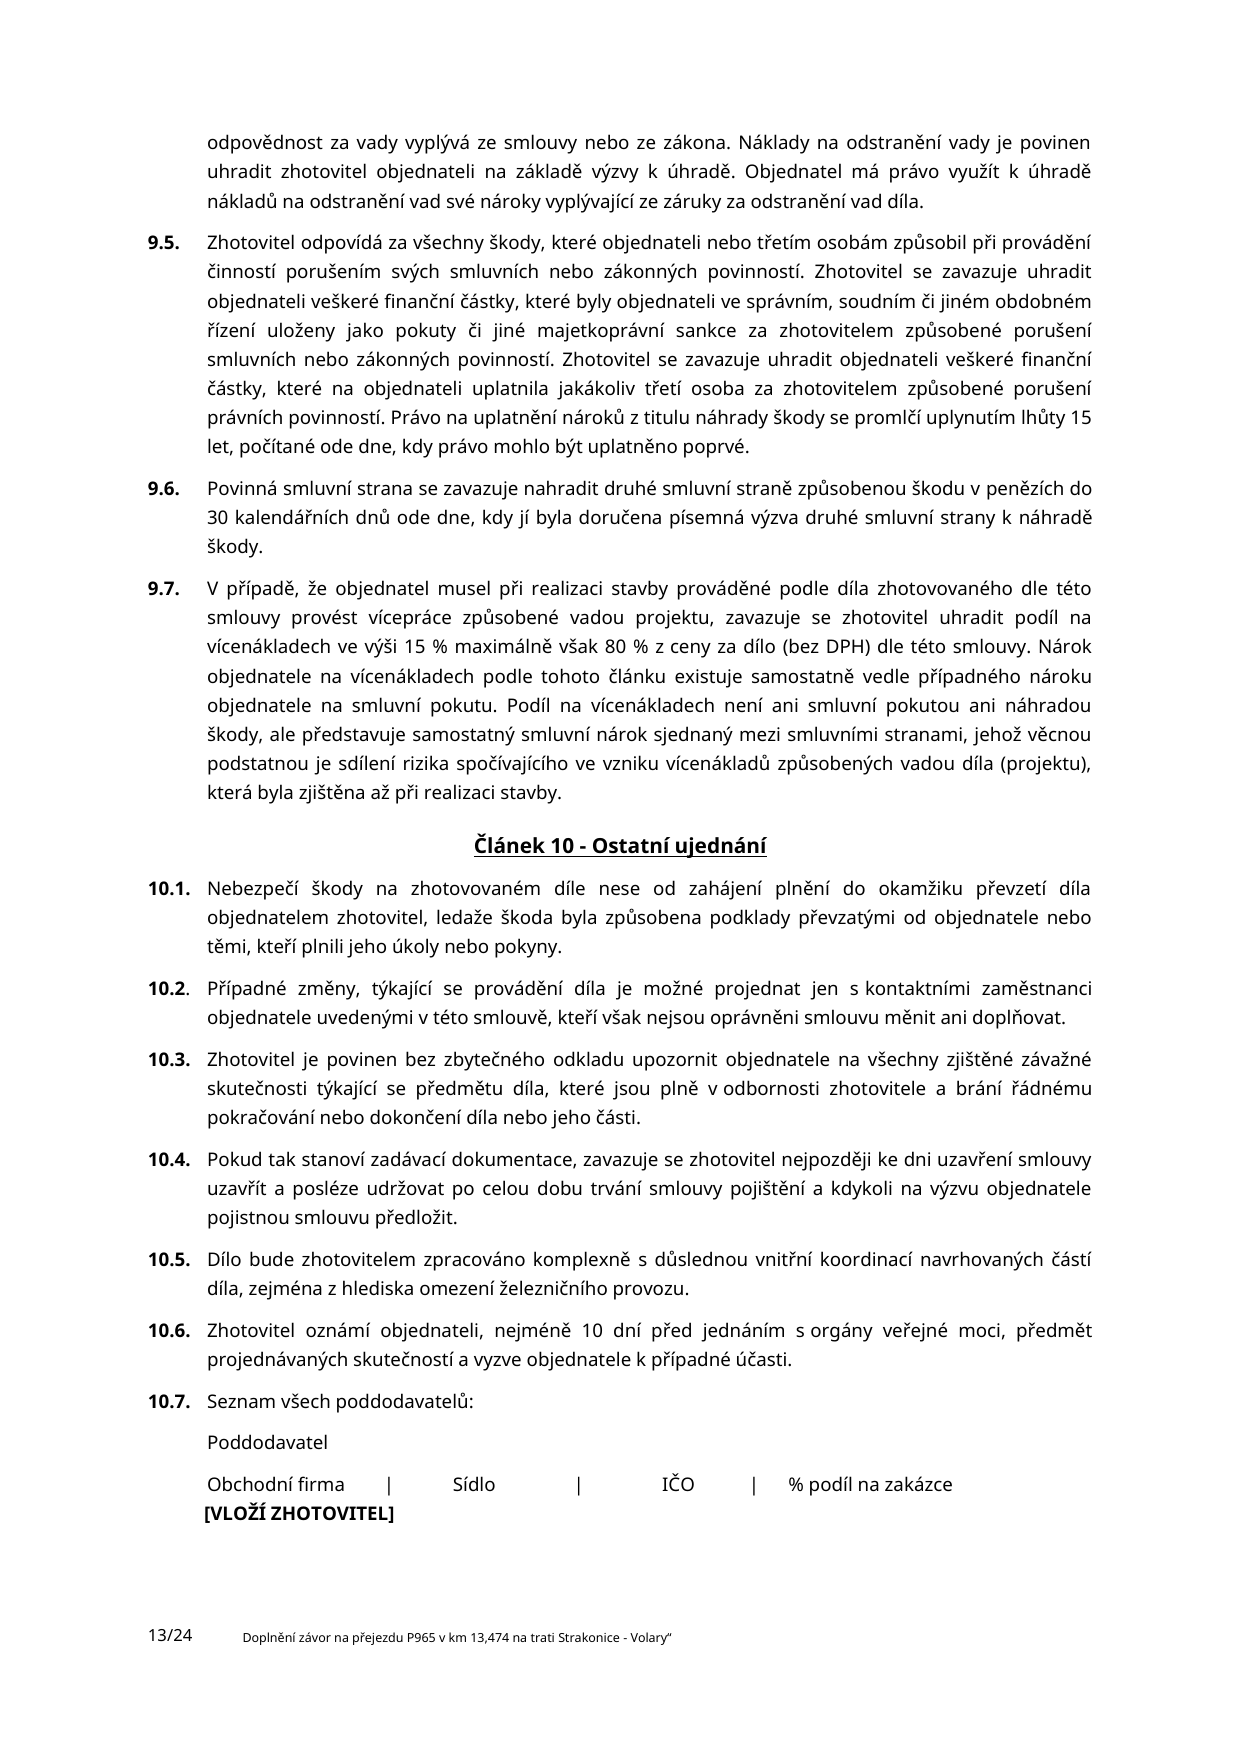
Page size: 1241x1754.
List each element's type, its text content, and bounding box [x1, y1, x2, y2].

text 9.7. V případě, že objednatel musel při realizaci stavby prováděné podle díla zhotovovaného dle této smlouvy provést vícepráce způsobené vadou projektu, zavazuje se zhotovitel uhradit podíl na vícenákladech ve výši 15 % maximálně však 80 % z ceny za dílo (bez DPH) dle této smlouvy. Nárok objednatele na vícenákladech podle tohoto článku existuje samostatně vedle případného nároku objednatele na smluvní pokutu. Podíl na vícenákladech není ani smluvní pokutou ani náhradou škody, ale představuje samostatný smluvní nárok sjednaný mezi smluvními stranami, jehož věcnou podstatnou je sdílení rizika spočívajícího ve vzniku vícenákladů způsobených vadou díla (projektu), která byla zjištěna až při realizaci stavby. [148, 572, 1092, 806]
subtitle Článek 10 - Ostatní ujednání [148, 831, 1092, 860]
text 10.5. Dílo bude zhotovitelem zpracováno komplexně s důslednou vnitřní koordinací navrhovaných částí díla, zejména z hlediska omezení železničního provozu. [148, 1243, 1092, 1301]
text 10.3. Zhotovitel je povinen bez zbytečného odkladu upozornit objednatele na všechny zjištěné závažné skutečnosti týkající se předmětu díla, které jsou plně v odbornosti zhotovitele a brání řádnému pokračování nebo dokončení díla nebo jeho části. [148, 1043, 1092, 1131]
text 10.6. Zhotovitel oznámí objednateli, nejméně 10 dní před jednáním s orgány veřejné moci, předmět projednávaných skutečností a vyzve objednatele k případné účasti. [148, 1314, 1092, 1372]
text [VLOŽÍ ZHOTOVITEL] [148, 1497, 1092, 1526]
text 10.7. Seznam všech poddodavatelů: [148, 1385, 1092, 1414]
text 9.5. Zhotovitel odpovídá za všechny škody, které objednateli nebo třetím osobám způsobil při provádění činností porušením svých smluvních nebo zákonných povinností. Zhotovitel se zavazuje uhradit objednateli veškeré finanční částky, které byly objednateli ve správním, soudním či jiném obdobném řízení uloženy jako pokuty či jiné majetkoprávní sankce za zhotovitelem způsobené porušení smluvních nebo zákonných povinností. Zhotovitel se zavazuje uhradit objednateli veškeré finanční částky, které na objednateli uplatnila jakákoliv třetí osoba za zhotovitelem způsobené porušení právních povinností. Právo na uplatnění nároků z titulu náhrady škody se promlčí uplynutím lhůty 15 let, počítané ode dne, kdy právo mohlo být uplatněno poprvé. [148, 226, 1092, 460]
text 10.4. Pokud tak stanoví zadávací dokumentace, zavazuje se zhotovitel nejpozději ke dni uzavření smlouvy uzavřít a posléze udržovat po celou dobu trvání smlouvy pojištění a kdykoli na výzvu objednatele pojistnou smlouvu předložit. [148, 1143, 1092, 1231]
text Obchodní firma | Sídlo | IČO | % podíl na zakázce [151, 1468, 1092, 1497]
text 9.6. Povinná smluvní strana se zavazuje nahradit druhé smluvní straně způsobenou škodu v penězích do 30 kalendářních dnů ode dne, kdy jí byla doručena písemná výzva druhé smluvní strany k náhradě škody. [148, 472, 1092, 560]
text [148, 126, 1092, 214]
text Poddodavatel [204, 1426, 1092, 1456]
text 10.1. Nebezpečí škody na zhotovovaném díle nese od zahájení plnění do okamžiku převzetí díla objednatelem zhotovitel, ledaže škoda byla způsobena podklady převzatými od objednatele nebo těmi, kteří plnili jeho úkoly nebo pokyny. [148, 872, 1092, 960]
text 10.2. Případné změny, týkající se provádění díla je možné projednat jen s kontaktními zaměstnanci objednatele uvedenými v této smlouvě, kteří však nejsou oprávněni smlouvu měnit ani doplňovat. [148, 972, 1092, 1031]
